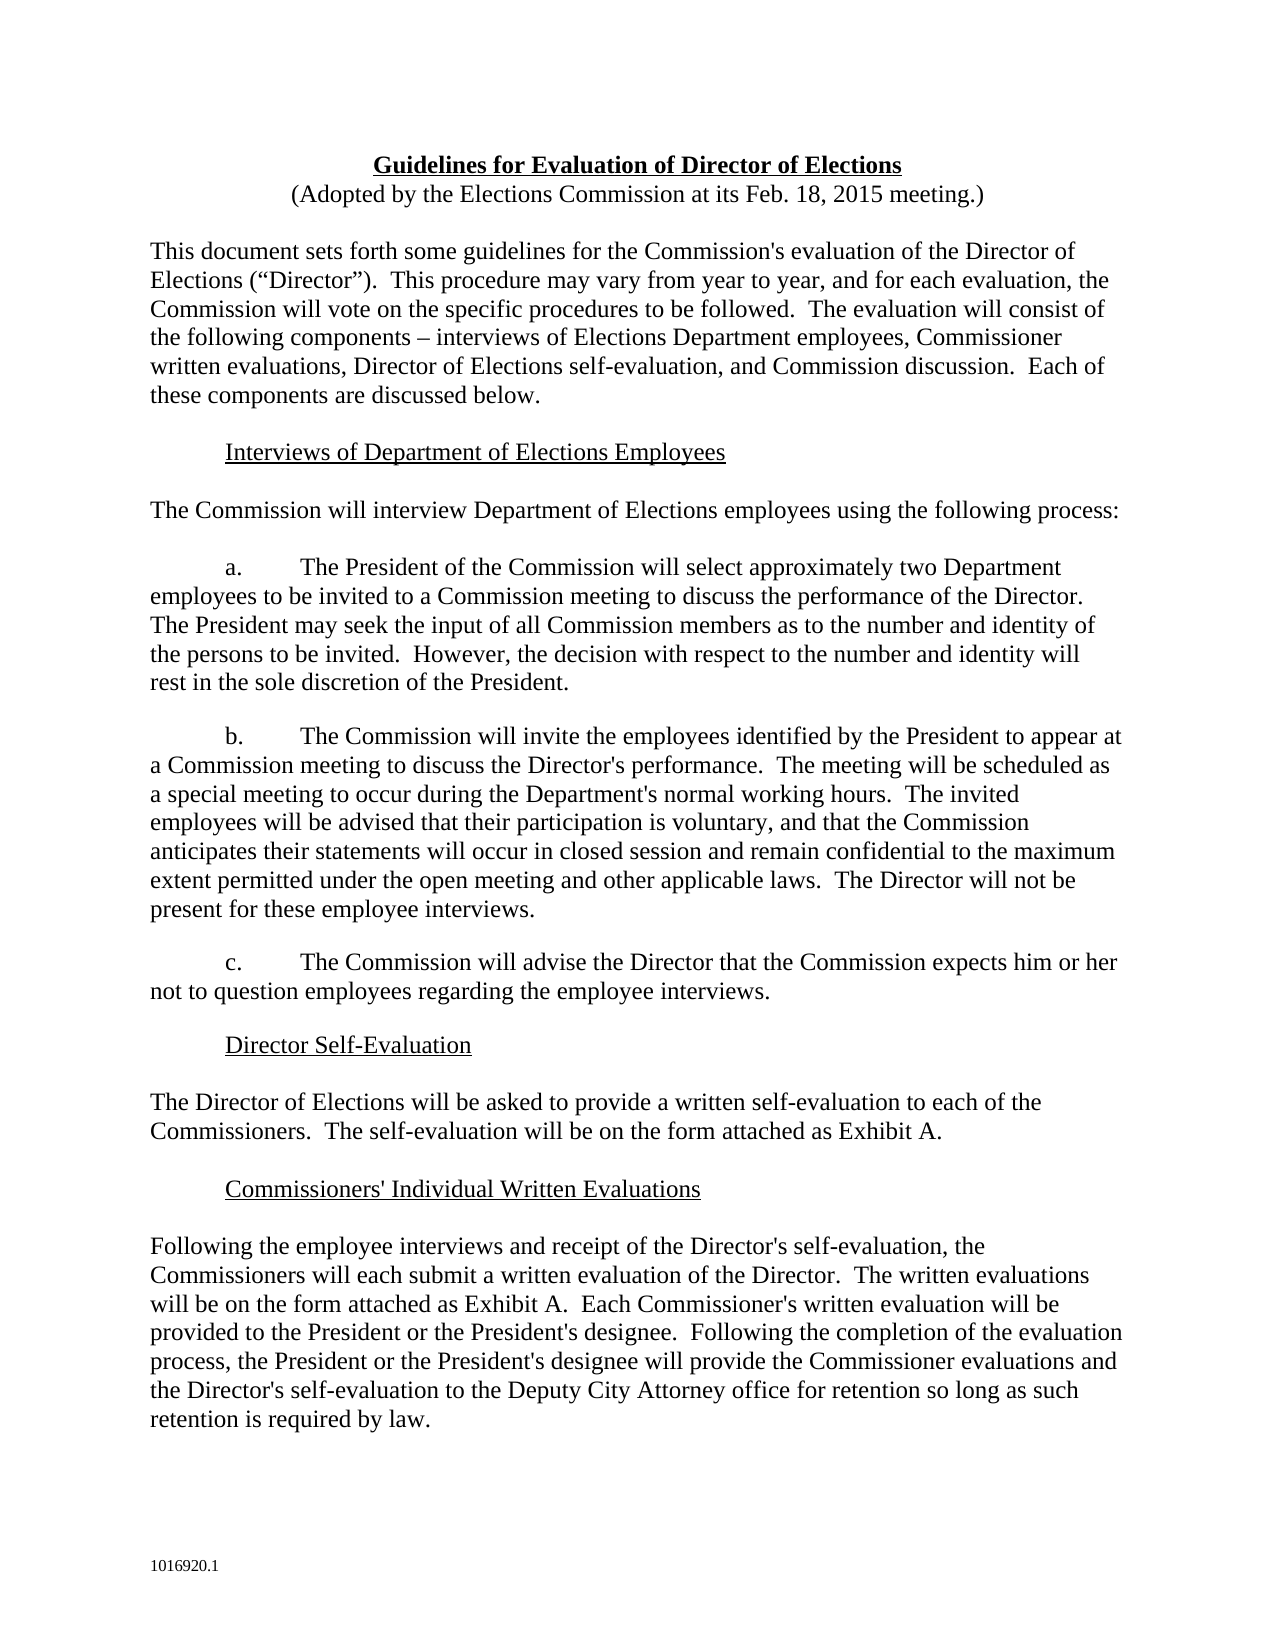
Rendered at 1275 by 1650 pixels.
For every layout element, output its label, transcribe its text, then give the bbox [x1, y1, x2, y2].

text The Commission will interview Department of Elections employees using the following process: [150, 495, 1125, 524]
text Director Self-Evaluation [150, 1030, 1125, 1059]
text a. The President of the Commission will select approximately two Department employees to be invited to a Commission meeting to discuss the performance of the Director. The President may seek the input of all Commission members as to the number and identity of the persons to be invited. However, the decision with respect to the number and identity will rest in the sole discretion of the President. [150, 552, 1125, 696]
text This document sets forth some guidelines for the Commission's evaluation of the Director of Elections (“Director”). This procedure may vary from year to year, and for each evaluation, the Commission will vote on the specific procedures to be followed. The evaluation will consist of the following components – interviews of Elections Department employees, Commissioner written evaluations, Director of Elections self-evaluation, and Commission discussion. Each of these components are discussed below. [150, 236, 1125, 409]
text The Director of Elections will be asked to provide a written self-evaluation to each of the Commissioners. The self-evaluation will be on the form attached as Exhibit A. [150, 1087, 1125, 1145]
text Following the employee interviews and receipt of the Director's self-evaluation, the Commissioners will each submit a written evaluation of the Director. The written evaluations will be on the form attached as Exhibit A. Each Commissioner's written evaluation will be provided to the President or the President's designee. Following the completion of the evaluation process, the President or the President's designee will provide the Commissioner evaluations and the Director's self-evaluation to the Deputy City Attorney office for retention so long as such retention is required by law. [150, 1231, 1125, 1432]
text Guidelines for Evaluation of Director of Elections [150, 150, 1125, 179]
text (Adopted by the Elections Commission at its Feb. 18, 2015 meeting.) [150, 179, 1125, 207]
text b. The Commission will invite the employees identified by the President to appear at a Commission meeting to discuss the Director's performance. The meeting will be scheduled as a special meeting to occur during the Department's normal working hours. The invited employees will be advised that their participation is voluntary, and that the Commission anticipates their statements will occur in closed session and remain confidential to the maximum extent permitted under the open meeting and other applicable laws. The Director will not be present for these employee interviews. [150, 721, 1125, 922]
text c. The Commission will advise the Director that the Commission expects him or her not to question employees regarding the employee interviews. [150, 947, 1125, 1005]
text Commissioners' Individual Written Evaluations [150, 1174, 1125, 1202]
text Interviews of Department of Elections Employees [150, 437, 1125, 466]
